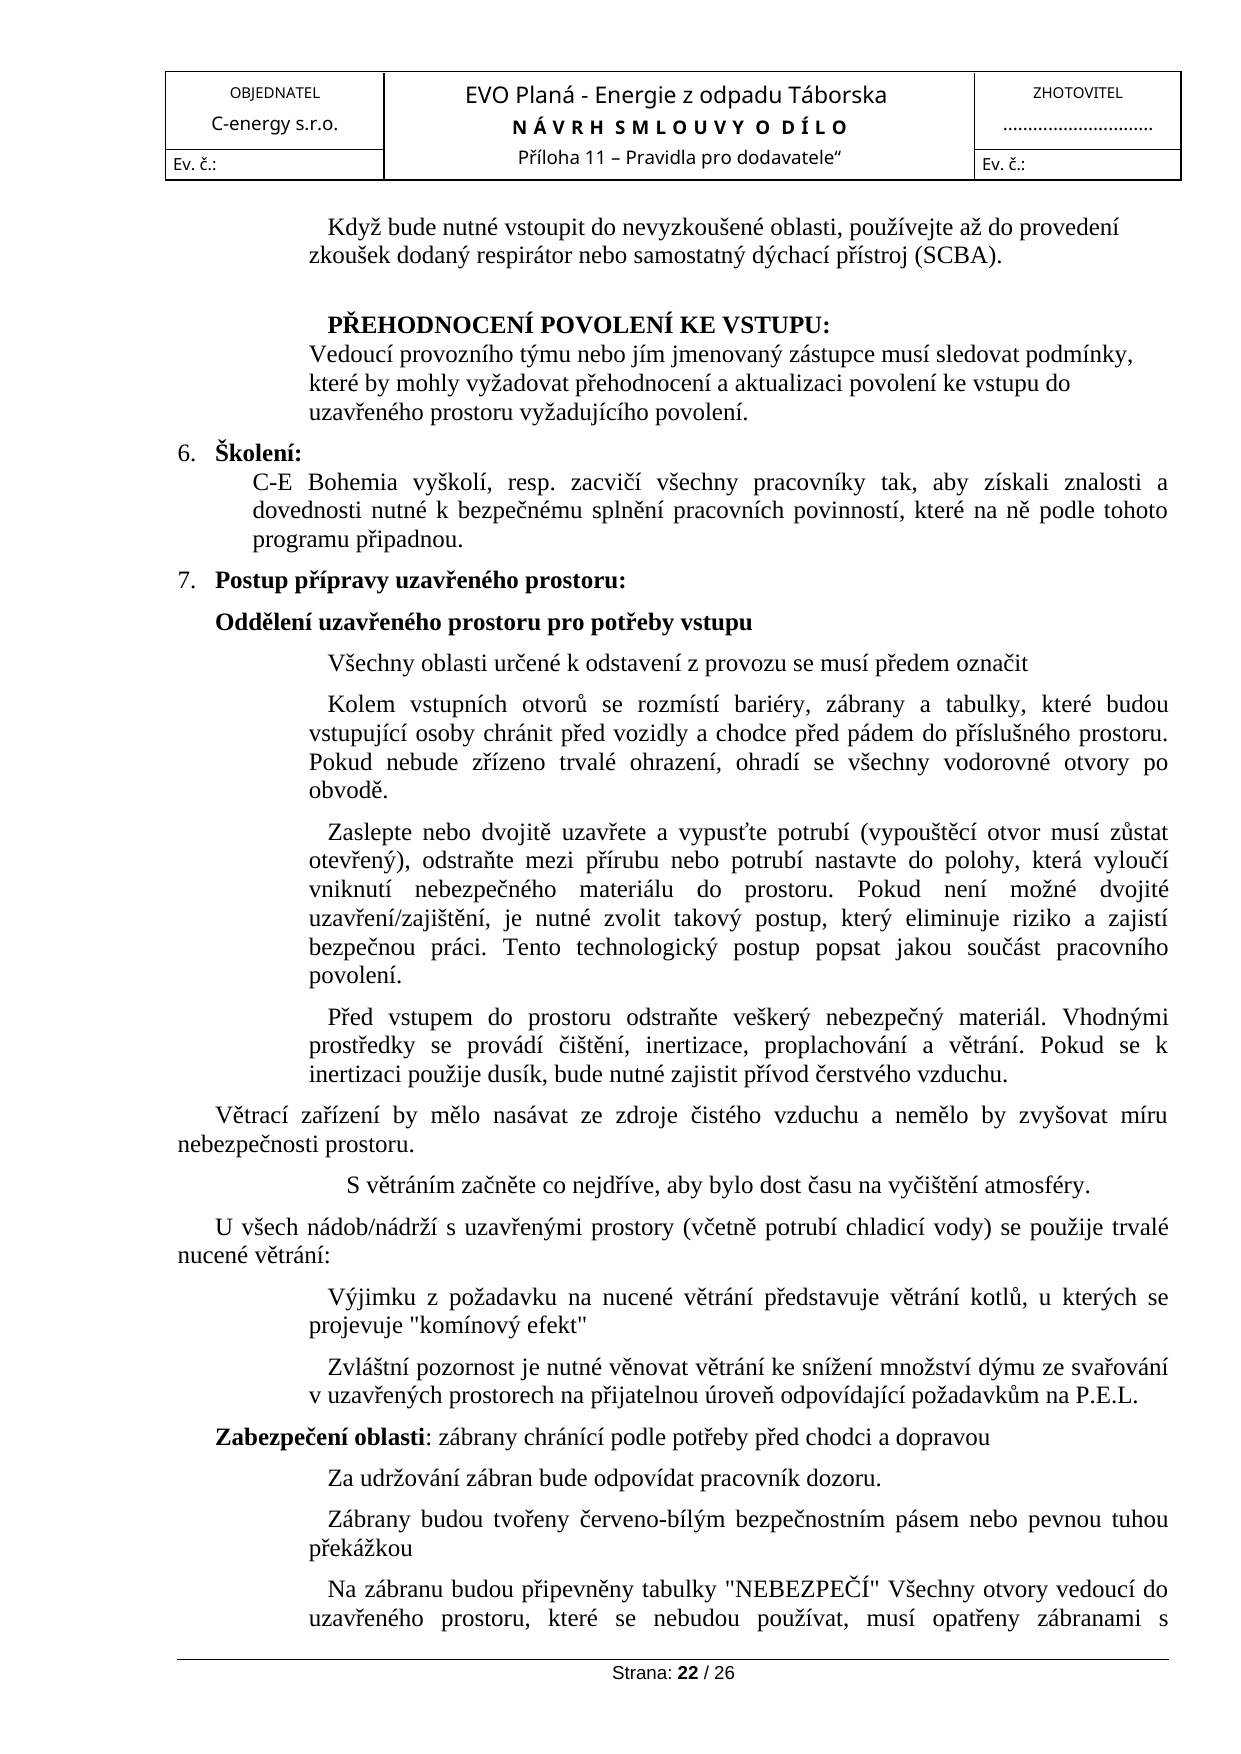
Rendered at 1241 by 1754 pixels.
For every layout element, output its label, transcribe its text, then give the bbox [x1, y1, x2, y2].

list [308, 1574, 1169, 1632]
list Všechny oblasti určené k odstavení z provozu se musí předem označit [308, 648, 1169, 677]
list U všech nádob/nádrží s uzavřenými prostory (včetně potrubí chladicí vody) se použije trvalé nucené větrání: [177, 1212, 1169, 1269]
list Zaslepte nebo dvojitě uzavřete a vypusťte potrubí (vypouštěcí otvor musí zůstat otevřený), odstraňte mezi přírubu nebo potrubí nastavte do polohy, která vyloučí vniknutí nebezpečného materiálu do prostoru. Pokud není možné dvojité uzavření/zajištění, je nutné zvolit takový postup, který eliminuje riziko a zajistí bezpečnou práci. Tento technologický postup popsat jakou součást pracovního povolení. [308, 817, 1169, 989]
list Zvláštní pozornost je nutné věnovat větrání ke snížení množství dýmu ze svařování v uzavřených prostorech na přijatelnou úroveň odpovídající požadavkům na P.E.L. [308, 1352, 1169, 1409]
list PŘEHODNOCENÍ POVOLENÍ KE VSTUPU: Vedoucí provozního týmu nebo jím jmenovaný zástupce musí sledovat podmínky, které by mohly vyžadovat přehodnocení a aktualizaci povolení ke vstupu do uzavřeného prostoru vyžadujícího povolení. [308, 311, 1169, 426]
list S větráním začněte co nejdříve, aby bylo dost času na vyčištění atmosféry. [252, 1171, 1169, 1199]
list Za udržování zábran bude odpovídat pracovník dozoru. [308, 1463, 1169, 1492]
list Školení: C-E Bohemia vyškolí, resp. zacvičí všechny pracovníky tak, aby získali znalosti a dovednosti nutné k bezpečnému splnění pracovních povinností, které na ně podle tohoto programu připadnou. [177, 438, 1169, 553]
list Větrací zařízení by mělo nasávat ze zdroje čistého vzduchu a nemělo by zvyšovat míru nebezpečnosti prostoru. [177, 1101, 1169, 1158]
list Výjimku z požadavku na nucené větrání představuje větrání kotlů, u kterých se projevuje "komínový efekt" [308, 1282, 1169, 1339]
list Když bude nutné vstoupit do nevyzkoušené oblasti, používejte až do provedení zkoušek dodaný respirátor nebo samostatný dýchací přístroj (SCBA). [308, 212, 1169, 298]
list Zabezpečení oblasti: zábrany chránící podle potřeby před chodci a dopravou [177, 1422, 1169, 1451]
list Kolem vstupních otvorů se rozmístí bariéry, zábrany a tabulky, které budou vstupující osoby chránit před vozidly a chodce před pádem do příslušného prostoru. Pokud nebude zřízeno trvalé ohrazení, ohradí se všechny vodorovné otvory po obvodě. [308, 689, 1169, 804]
list Oddělení uzavřeného prostoru pro potřeby vstupu [177, 607, 1169, 636]
list Zábrany budou tvořeny červeno-bílým bezpečnostním pásem nebo pevnou tuhou překážkou [308, 1504, 1169, 1562]
list Postup přípravy uzavřeného prostoru: [177, 566, 1169, 594]
list Před vstupem do prostoru odstraňte veškerý nebezpečný materiál. Vhodnými prostředky se provádí čištění, inertizace, proplachování a větrání. Pokud se k inertizaci použije dusík, bude nutné zajistit přívod čerstvého vzduchu. [308, 1002, 1169, 1088]
